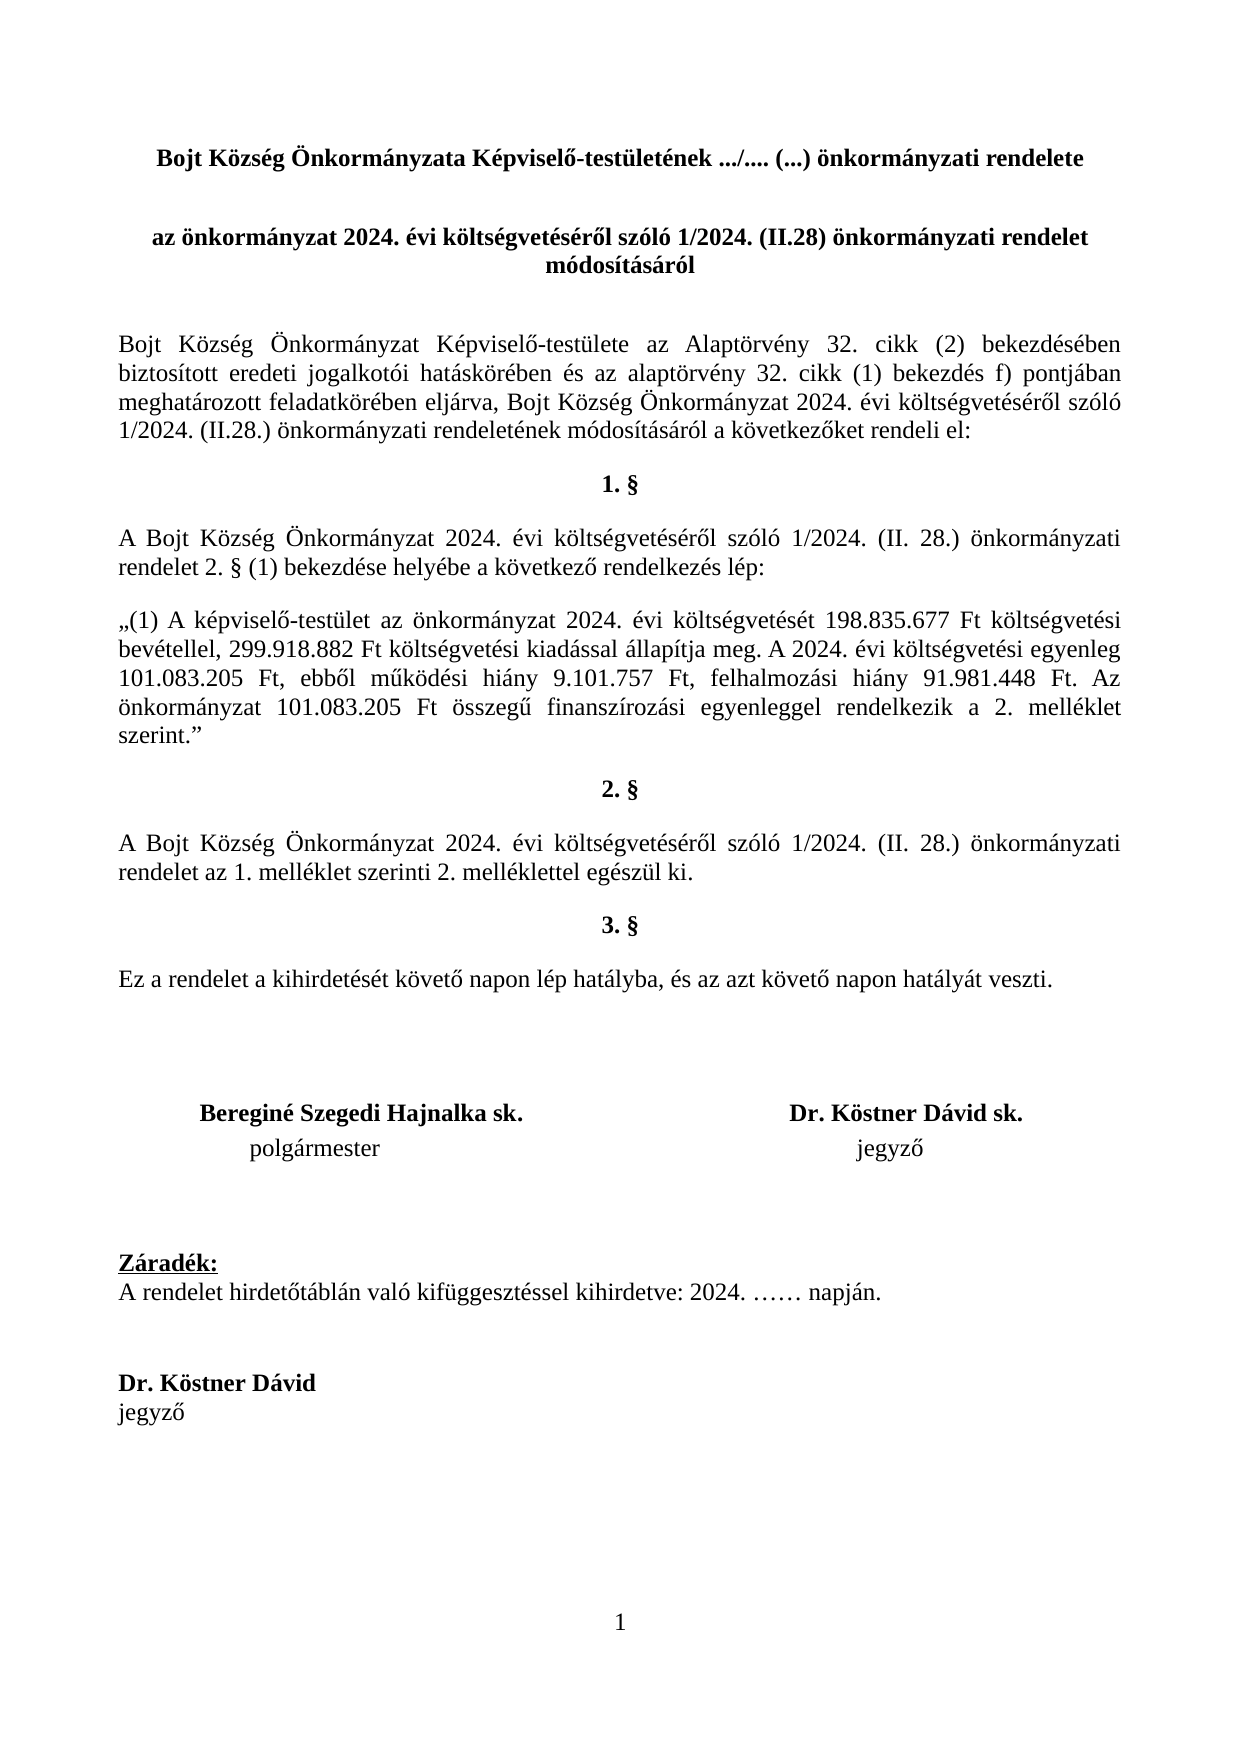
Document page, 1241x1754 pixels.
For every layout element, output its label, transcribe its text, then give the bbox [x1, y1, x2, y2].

text 3. § [118, 911, 1122, 939]
text Bojt Község Önkormányzata Képviselő-testületének .../.... (...) önkormányzati rendelete [118, 143, 1122, 172]
text 2. § [118, 774, 1122, 803]
text jegyző [118, 1397, 1122, 1425]
text 1. § [118, 469, 1122, 498]
text A Bojt Község Önkormányzat 2024. évi költségvetéséről szóló 1/2024. (II. 28.) önkormányzati rendelet 2. § (1) bekezdése helyébe a következő rendelkezés lép: [118, 523, 1122, 581]
text Ez a rendelet a kihirdetését követő napon lép hatályba, és az azt követő napon hatályát veszti. [118, 964, 1122, 993]
text A Bojt Község Önkormányzat 2024. évi költségvetéséről szóló 1/2024. (II. 28.) önkormányzati rendelet az 1. melléklet szerinti 2. melléklettel egészül ki. [118, 828, 1122, 886]
text Bereginé Szegedi Hajnalka sk. Dr. Köstner Dávid sk. [118, 1098, 1122, 1127]
text Dr. Köstner Dávid [118, 1368, 1122, 1397]
text polgármester jegyző [118, 1133, 1122, 1162]
text A rendelet hirdetőtáblán való kifüggesztéssel kihirdetve: 2024. …… napján. [118, 1277, 1122, 1306]
text Bojt Község Önkormányzat Képviselő-testülete az Alaptörvény 32. cikk (2) bekezdésében biztosított eredeti jogalkotói hatáskörében és az alaptörvény 32. cikk (1) bekezdés f) pontjában meghatározott feladatkörében eljárva, Bojt Község Önkormányzat 2024. évi költségvetéséről szóló 1/2024. (II.28.) önkormányzati rendeletének módosításáról a következőket rendeli el: [118, 329, 1122, 444]
text Záradék: [118, 1248, 1122, 1277]
text „(1) A képviselő-testület az önkormányzat 2024. évi költségvetését 198.835.677 Ft költségvetési bevétellel, 299.918.882 Ft költségvetési kiadással állapítja meg. A 2024. évi költségvetési egyenleg 101.083.205 Ft, ebből működési hiány 9.101.757 Ft, felhalmozási hiány 91.981.448 Ft. Az önkormányzat 101.083.205 Ft összegű finanszírozási egyenleggel rendelkezik a 2. melléklet szerint.” [118, 606, 1122, 749]
text az önkormányzat 2024. évi költségvetéséről szóló 1/2024. (II.28) önkormányzati rendelet módosításáról [118, 222, 1122, 279]
